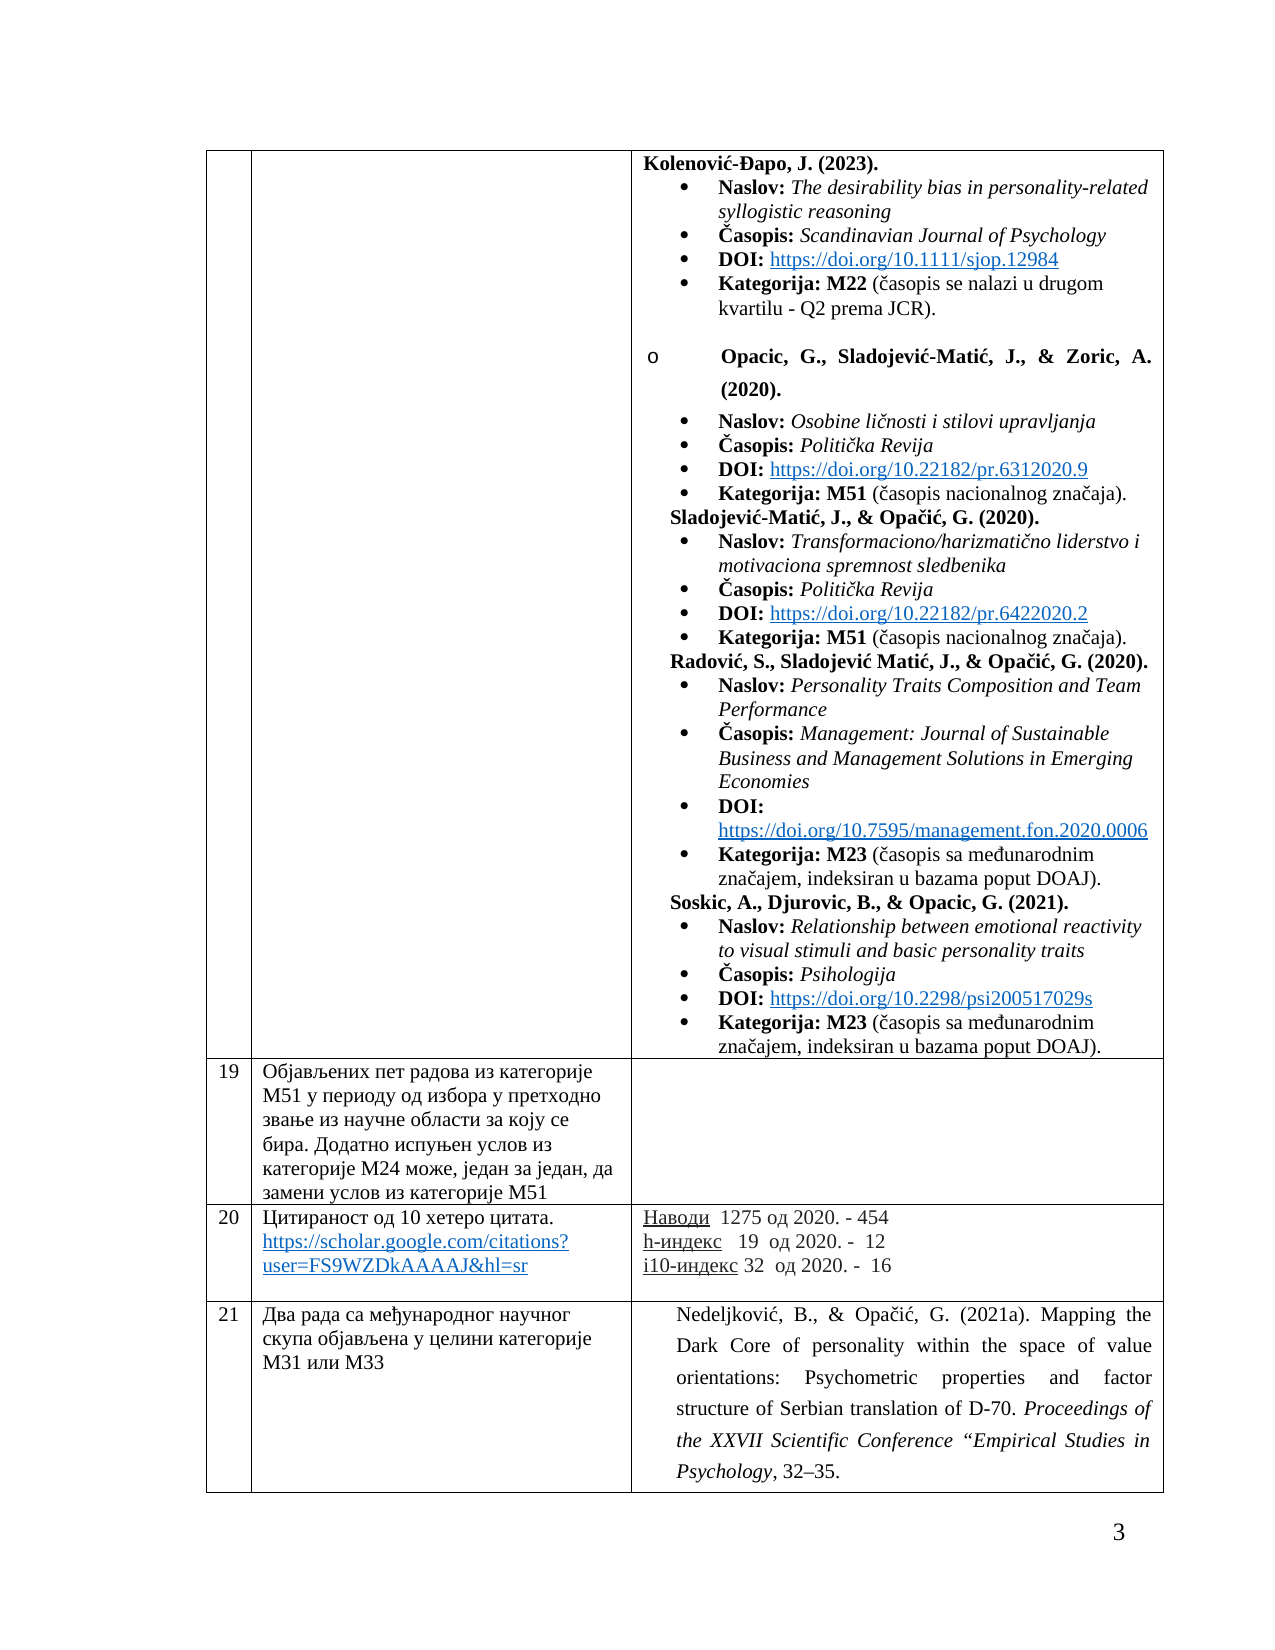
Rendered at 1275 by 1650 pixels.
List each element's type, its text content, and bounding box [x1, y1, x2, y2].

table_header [632, 151, 1163, 1058]
table_cell 21 [207, 1302, 251, 1492]
table_cell 20 [207, 1205, 251, 1301]
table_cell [252, 1302, 631, 1492]
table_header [252, 151, 631, 1058]
table_cell 19 [207, 1059, 251, 1204]
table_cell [632, 1302, 1163, 1492]
table_cell Објављених пет радова из категорије М51 у периоду од избора у претходно звање из научне области за коју се бира. Додатно испуњен услов из категорије М24 може, један за један, да замени услов из категорије М51 [252, 1059, 631, 1204]
table_cell Цитираност од 10 xeтepo цитата. https://scholar.google.com/citations?user=FS9WZDkAAAAJ&hl=sr [252, 1205, 631, 1301]
table_cell [632, 1059, 1163, 1204]
table_header 18 [207, 151, 251, 1058]
table_cell Наводи 1275 од 2020. - 454 h-индекс 19 од 2020. - 12 i10-индекс 32 од 2020. - 16 [632, 1205, 1163, 1301]
